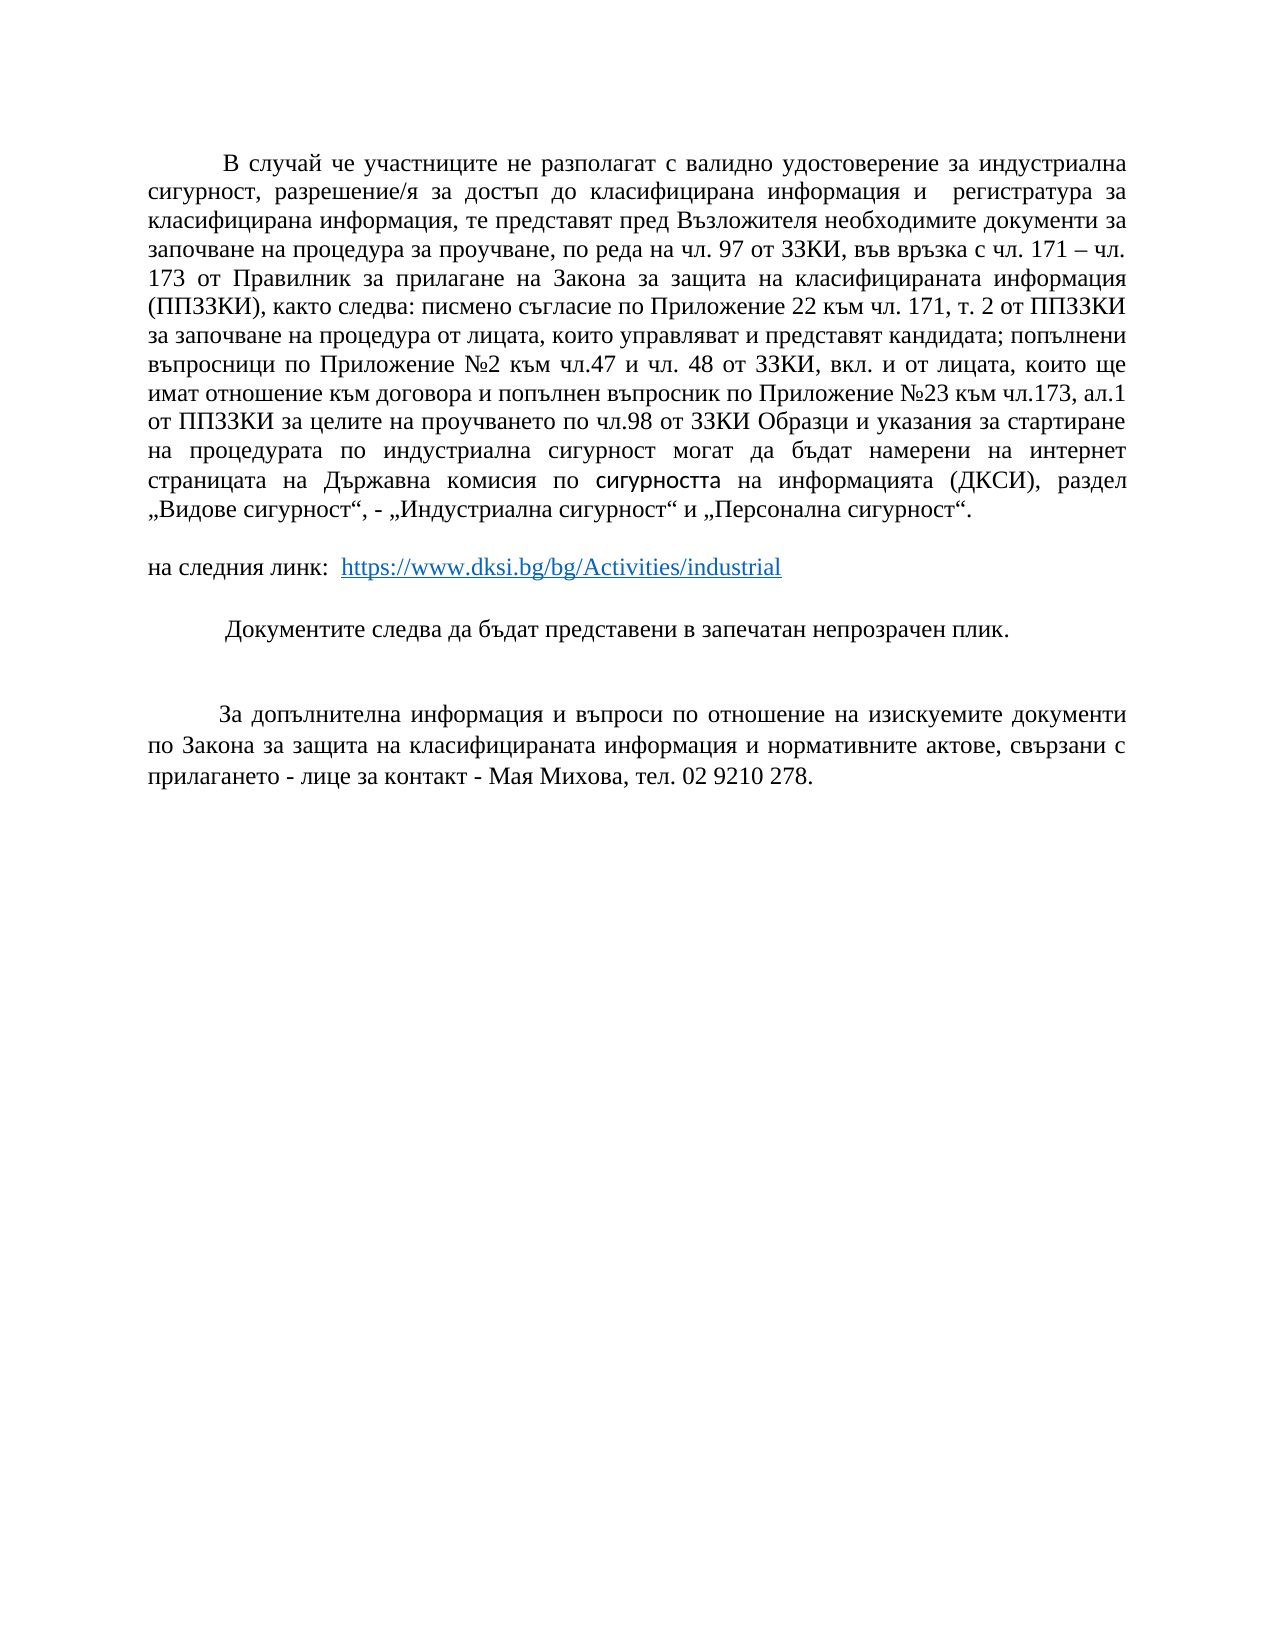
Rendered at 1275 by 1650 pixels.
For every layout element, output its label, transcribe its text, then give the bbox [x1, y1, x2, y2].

text на следния линк: https://www.dksi.bg/bg/Activities/industrial [148, 552, 1127, 581]
text В случай че участниците не разполагат с валидно удостоверение за индустриална сигурност, разрешение/я за достъп до класифицирана информация и регистратура за класифицирана информация, те представят пред Възложителя необходимите документи за започване на процедура за проучване, по реда на чл. 97 от ЗЗКИ, във връзка с чл. 171 – чл. 173 от Правилник за прилагане на Закона за защита на класифицираната информация (ППЗЗКИ), както следва: писмено съгласие по Приложение 22 към чл. 171, т. 2 от ППЗЗКИ за започване на процедура от лицата, които управляват и представят кандидата; попълнени въпросници по Приложение №2 към чл.47 и чл. 48 от ЗЗКИ, вкл. и от лицата, които ще имат отношение към договора и попълнен въпросник по Приложение №23 към чл.173, ал.1 от ППЗЗКИ за целите на проучването по чл.98 от ЗЗКИ Образци и указания за стартиране на процедурата по индустриална сигурност могат да бъдат намерени на интернет страницата на Държавна комисия по сигурността на информацията (ДКСИ), раздел „Видове сигурност“, - „Индустриална сигурност“ и „Персонална сигурност“. [148, 148, 1127, 523]
text За допълнителна информация и въпроси по отношение на изискуемите документи по Закона за защита на класифицираната информация и нормативните актове, свързани с прилагането - лице за контакт - Мая Михова, тел. 02 9210 278. [148, 699, 1127, 790]
text Документите следва да бъдат представени в запечатан непрозрачен плик. [148, 614, 1127, 643]
